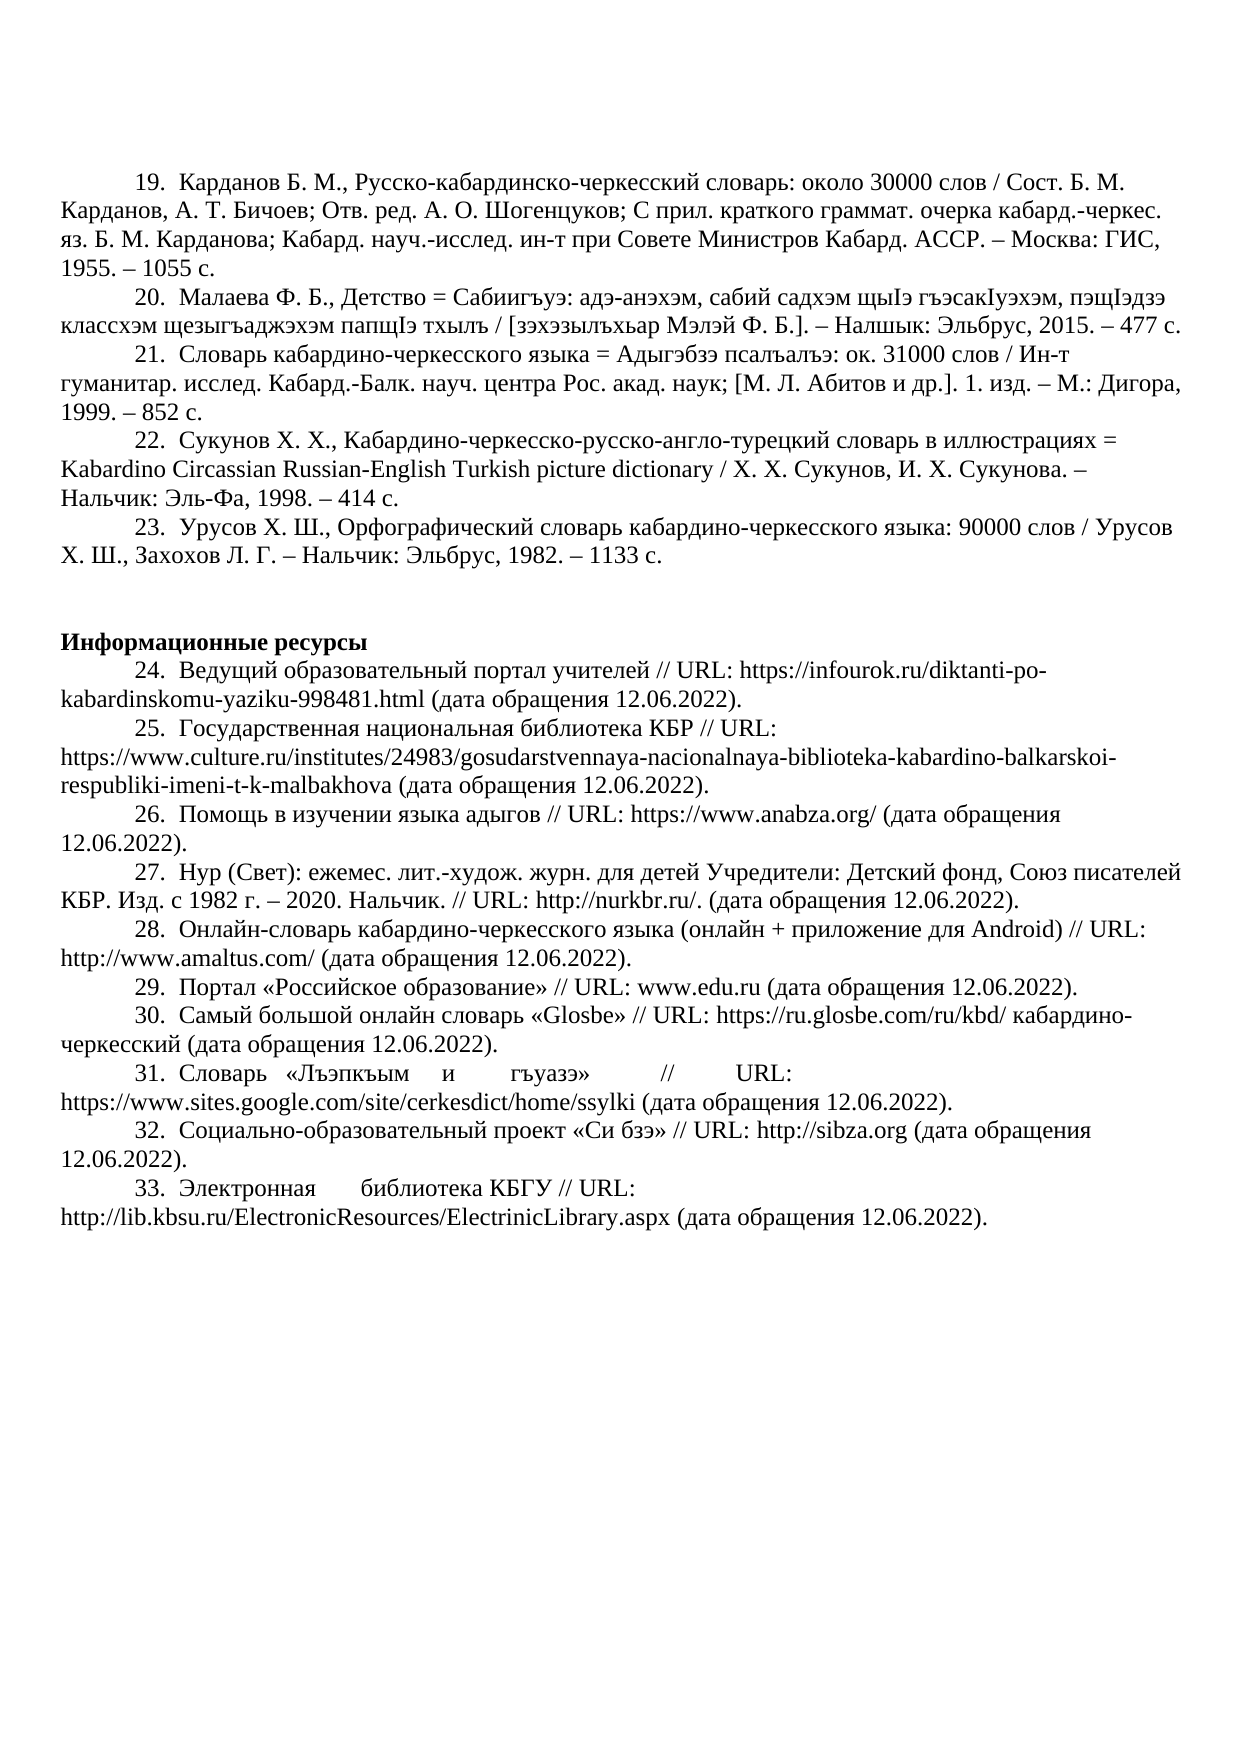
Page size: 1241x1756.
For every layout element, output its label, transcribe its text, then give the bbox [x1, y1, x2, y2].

list Ведущий образовательный портал учителей // URL: https://infourok.ru/diktanti-po-kabardinskomu-yaziku-998481.html (дата обращения 12.06.2022). [60, 655, 1182, 713]
list Малаева Ф. Б., Детство = Сабиигъуэ: адэ-анэхэм, сабий садхэм щыIэ гъэсакIуэхэм, пэщIэдзэ классхэм щезыгъаджэхэм папщIэ тхылъ / [зэхэзылъхьар Мэлэй Ф. Б.]. – Налшык: Эльбрус, 2015. – 477 с. [60, 282, 1182, 339]
list Портал «Российское образование» // URL: www.edu.ru (дата обращения 12.06.2022). [60, 972, 1182, 1000]
list Сукунов Х. Х., Кабардино-черкесско-русско-англо-турецкий словарь в иллюстрациях = Kabardino Circassian Russian-English Turkish picture dictionary / Х. Х. Сукунов, И. Х. Сукунова. – Нальчик: Эль-Фа, 1998. – 414 с. [60, 425, 1182, 512]
list Социально-образовательный проект «Си бзэ» // URL: http://sibza.org (дата обращения 12.06.2022). [60, 1115, 1182, 1173]
list Онлайн-словарь кабардино-черкесского языка (онлайн + приложение для Android) // URL: http://www.amaltus.com/ (дата обращения 12.06.2022). [60, 914, 1182, 972]
list Самый большой онлайн словарь «Glosbe» // URL: https://ru.glosbe.com/ru/kbd/ кабардино-черкесский (дата обращения 12.06.2022). [60, 1000, 1182, 1058]
list Государственная национальная библиотека КБР // URL: https://www.culture.ru/institutes/24983/gosudarstvennaya-nacionalnaya-biblioteka-kabardino-balkarskoi-respubliki-imeni-t-k-malbakhova (дата обращения 12.06.2022). [60, 713, 1182, 799]
list Нур (Свет): ежемес. лит.-худож. журн. для детей Учредители: Детский фонд, Союз писателей КБР. Изд. с 1982 г. – 2020. Нальчик. // URL: http://nurkbr.ru/. (дата обращения 12.06.2022). [60, 857, 1182, 914]
text Информационные ресурсы [60, 627, 1182, 655]
list Карданов Б. М., Русско-кабардинско-черкесский словарь: около 30000 слов / Сост. Б. М. Карданов, А. Т. Бичоев; Отв. ред. А. О. Шогенцуков; С прил. краткого граммат. очерка кабард.-черкес. яз. Б. М. Карданова; Кабард. науч.-исслед. ин-т при Совете Министров Кабард. АССР. – Москва: ГИС, 1955. – 1055 с. [60, 167, 1182, 282]
list Словарь «Лъэпкъым и гъуазэ» // URL: https://www.sites.google.com/site/cerkesdict/home/ssylki (дата обращения 12.06.2022). [60, 1058, 1182, 1115]
list Электронная библиотека КБГУ // URL: http://lib.kbsu.ru/ElectronicResources/ElectrinicLibrary.aspx (дата обращения 12.06.2022). [60, 1173, 1182, 1230]
list Помощь в изучении языка адыгов // URL: https://www.anabza.org/ (дата обращения 12.06.2022). [60, 799, 1182, 857]
list Урусов Х. Ш., Орфографический словарь кабардино-черкесского языка: 90000 слов / Урусов Х. Ш., Захохов Л. Г. – Нальчик: Эльбрус, 1982. – 1133 с. [60, 512, 1182, 569]
list Словарь кабардино-черкесского языка = Адыгэбзэ псалъалъэ: ок. 31000 слов / Ин-т гуманитар. исслед. Кабард.-Балк. науч. центра Рос. акад. наук; [М. Л. Абитов и др.]. 1. изд. – М.: Дигора, 1999. – 852 с. [60, 339, 1182, 425]
